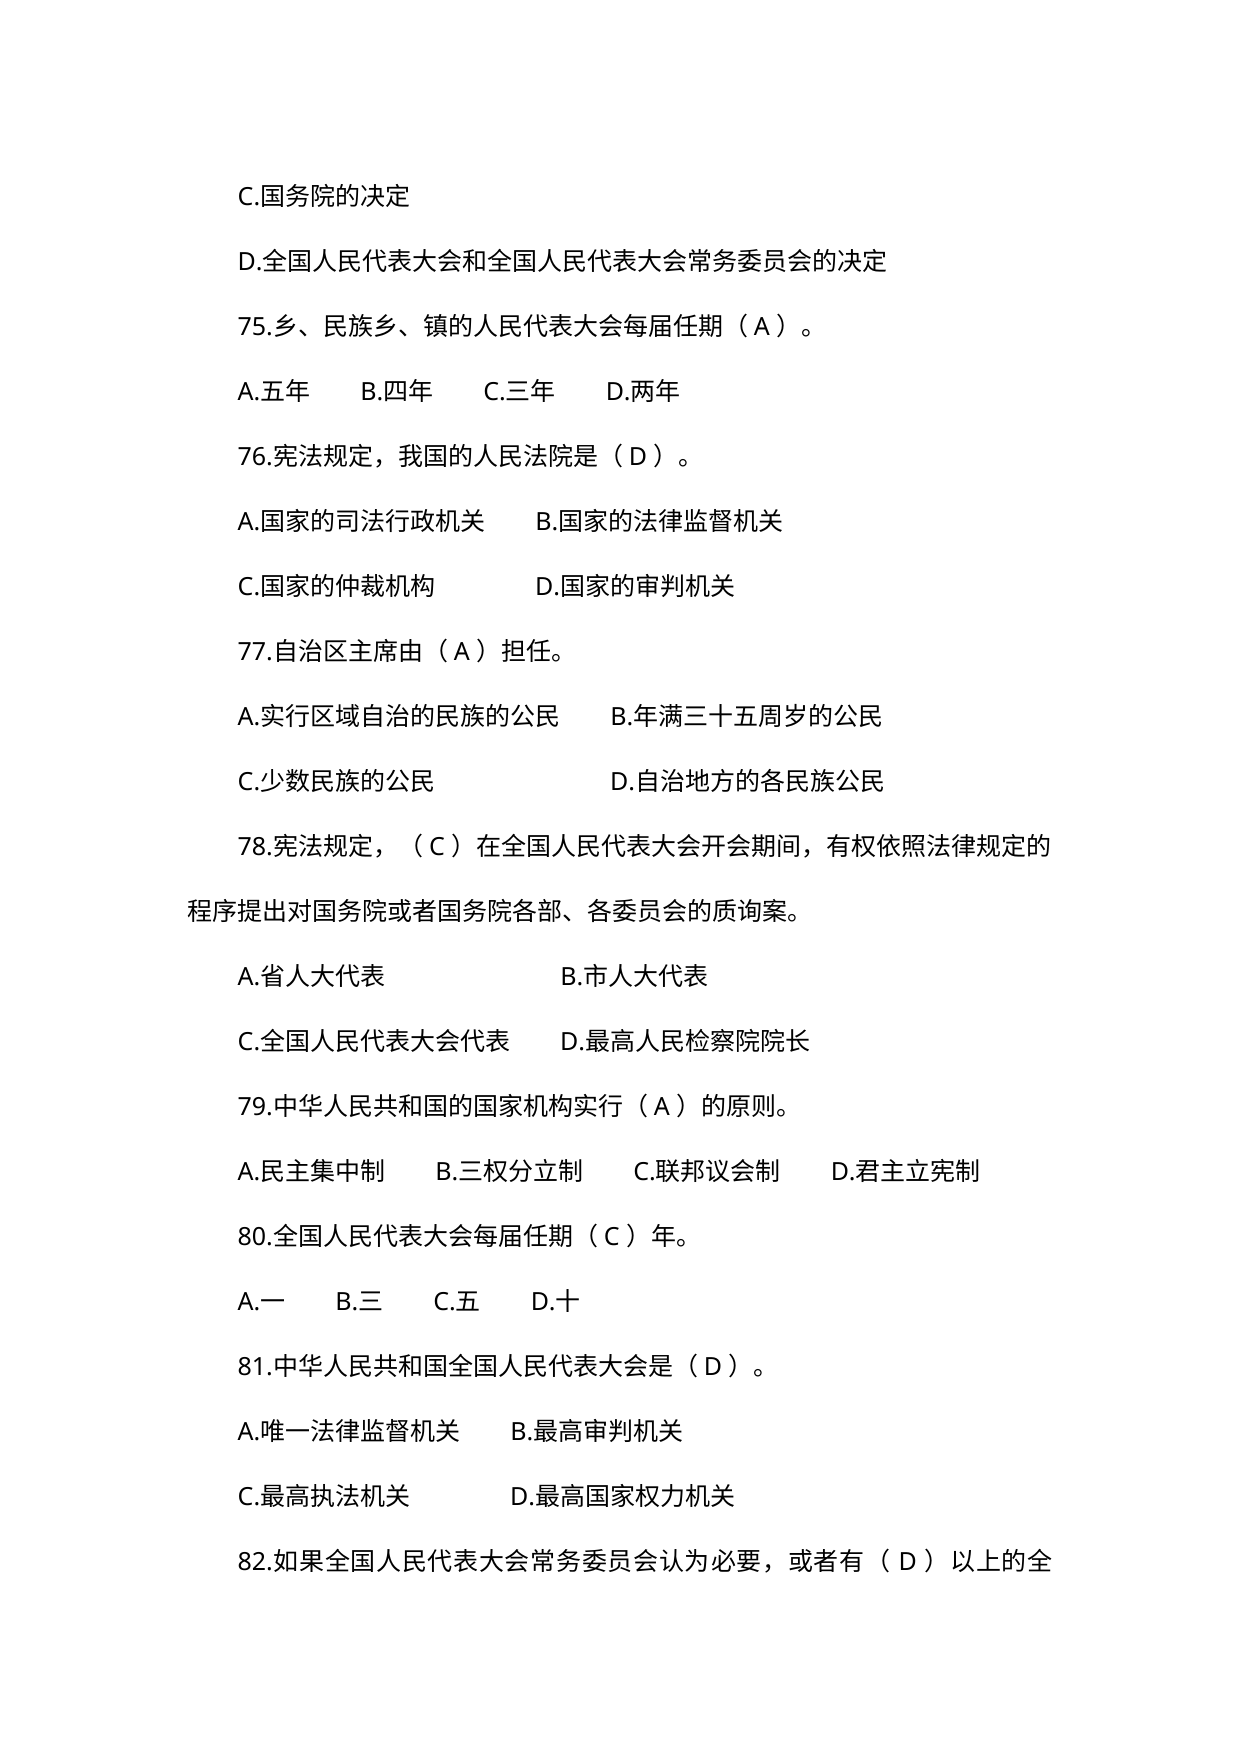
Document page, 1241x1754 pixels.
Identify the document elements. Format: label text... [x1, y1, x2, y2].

text A.省人大代表 B.市人大代表 [187, 942, 1053, 1007]
text 80.全国人民代表大会每届任期（ C ）年。 [187, 1202, 1053, 1267]
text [187, 1527, 1053, 1592]
text C.国家的仲裁机构 D.国家的审判机关 [187, 552, 1053, 617]
text A.实行区域自治的民族的公民 B.年满三十五周岁的公民 [187, 682, 1053, 747]
text 78.宪法规定，（ C ）在全国人民代表大会开会期间，有权依照法律规定的程序提出对国务院或者国务院各部、各委员会的质询案。 [187, 812, 1053, 942]
text A.唯一法律监督机关 B.最高审判机关 [187, 1397, 1053, 1462]
text A.五年 B.四年 C.三年 D.两年 [187, 357, 1053, 422]
text C.最高执法机关 D.最高国家权力机关 [187, 1462, 1053, 1527]
text 76.宪法规定，我国的人民法院是（ D ）。 [187, 422, 1053, 487]
text C.全国人民代表大会代表 D.最高人民检察院院长 [187, 1007, 1053, 1072]
text A.一 B.三 C.五 D.十 [187, 1267, 1053, 1332]
text A.民主集中制 B.三权分立制 C.联邦议会制 D.君主立宪制 [187, 1137, 1053, 1202]
text 81.中华人民共和国全国人民代表大会是（ D ）。 [187, 1332, 1053, 1397]
text A.国家的司法行政机关 B.国家的法律监督机关 [187, 487, 1053, 552]
text 79.中华人民共和国的国家机构实行（ A ）的原则。 [187, 1072, 1053, 1137]
text 75.乡、民族乡、镇的人民代表大会每届任期（ A ）。 [187, 292, 1053, 357]
text 77.自治区主席由（ A ）担任。 [187, 617, 1053, 682]
text C.国务院的决定 [187, 162, 1053, 227]
text C.少数民族的公民 D.自治地方的各民族公民 [187, 747, 1053, 812]
text D.全国人民代表大会和全国人民代表大会常务委员会的决定 [187, 227, 1053, 292]
